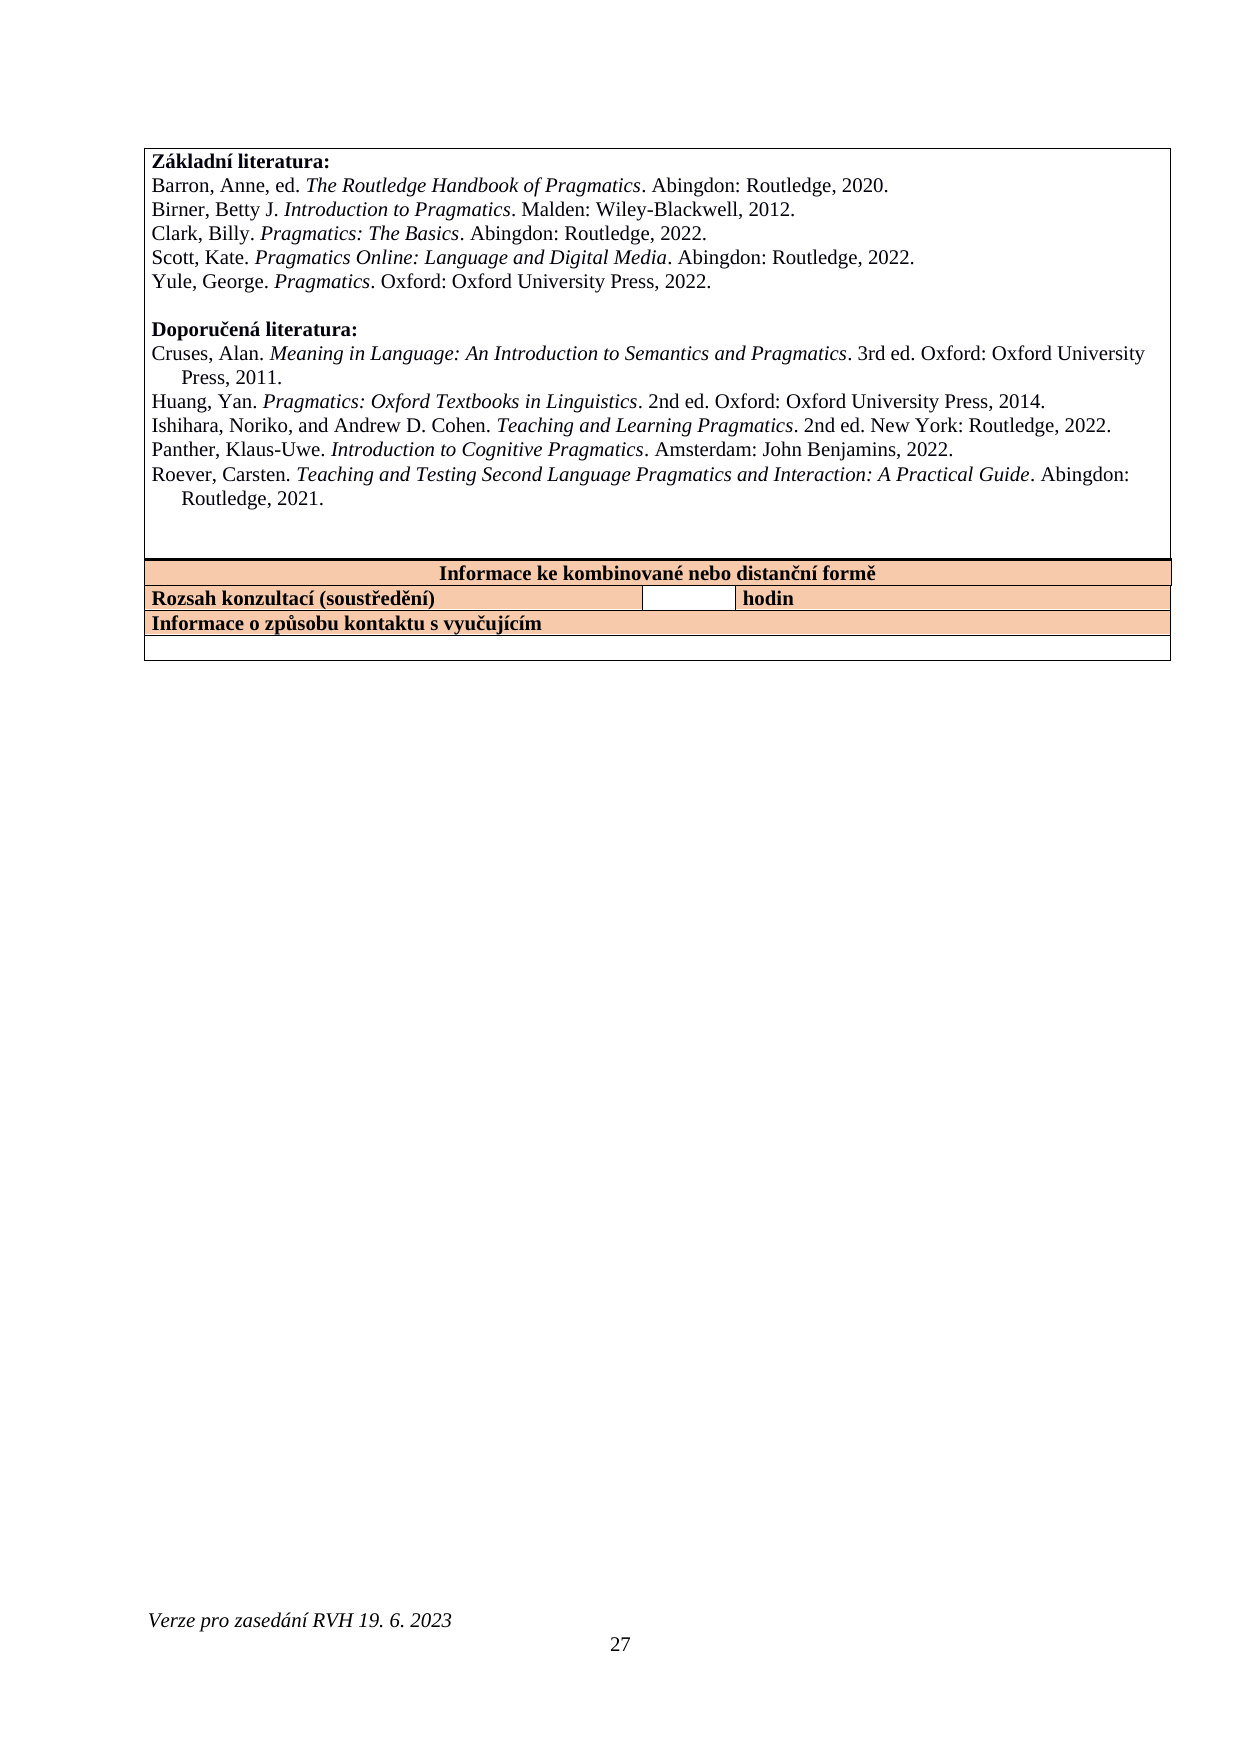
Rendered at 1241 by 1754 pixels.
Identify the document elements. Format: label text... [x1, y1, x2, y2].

table_cell Informace ke kombinované nebo distanční formě [145, 561, 1171, 585]
table_cell Základní literatura: Barron, Anne, ed. The Routledge Handbook of Pragmatics. Abingdon: Routledge, 2020. Birner, Betty J. Introduction to Pragmatics. Malden: Wiley-Blackwell, 2012. Clark, Billy. Pragmatics: The Basics. Abingdon: Routledge, 2022. Scott, Kate. Pragmatics Online: Language and Digital Media. Abingdon: Routledge, 2022. Yule, George. Pragmatics. Oxford: Oxford University Press, 2022. Doporučená literatura: Cruses, Alan. Meaning in Language: An Introduction to Semantics and Pragmatics. 3rd ed. Oxford: Oxford University Press, 2011. Huang, Yan. Pragmatics: Oxford Textbooks in Linguistics. 2nd ed. Oxford: Oxford University Press, 2014. Ishihara, Noriko, and Andrew D. Cohen. Teaching and Learning Pragmatics. 2nd ed. New York: Routledge, 2022. Panther, Klaus-Uwe. Introduction to Cognitive Pragmatics. Amsterdam: John Benjamins, 2022. Roever, Carsten. Teaching and Testing Second Language Pragmatics and Interaction: A Practical Guide. Abingdon: Routledge, 2021. [145, 149, 1170, 558]
table_cell [643, 586, 735, 609]
table_cell Informace o způsobu kontaktu s vyučujícím [145, 611, 1170, 634]
table_cell hodin [736, 586, 1170, 609]
table_cell Rozsah konzultací (soustředění) [145, 586, 642, 609]
table_cell [145, 636, 1170, 660]
